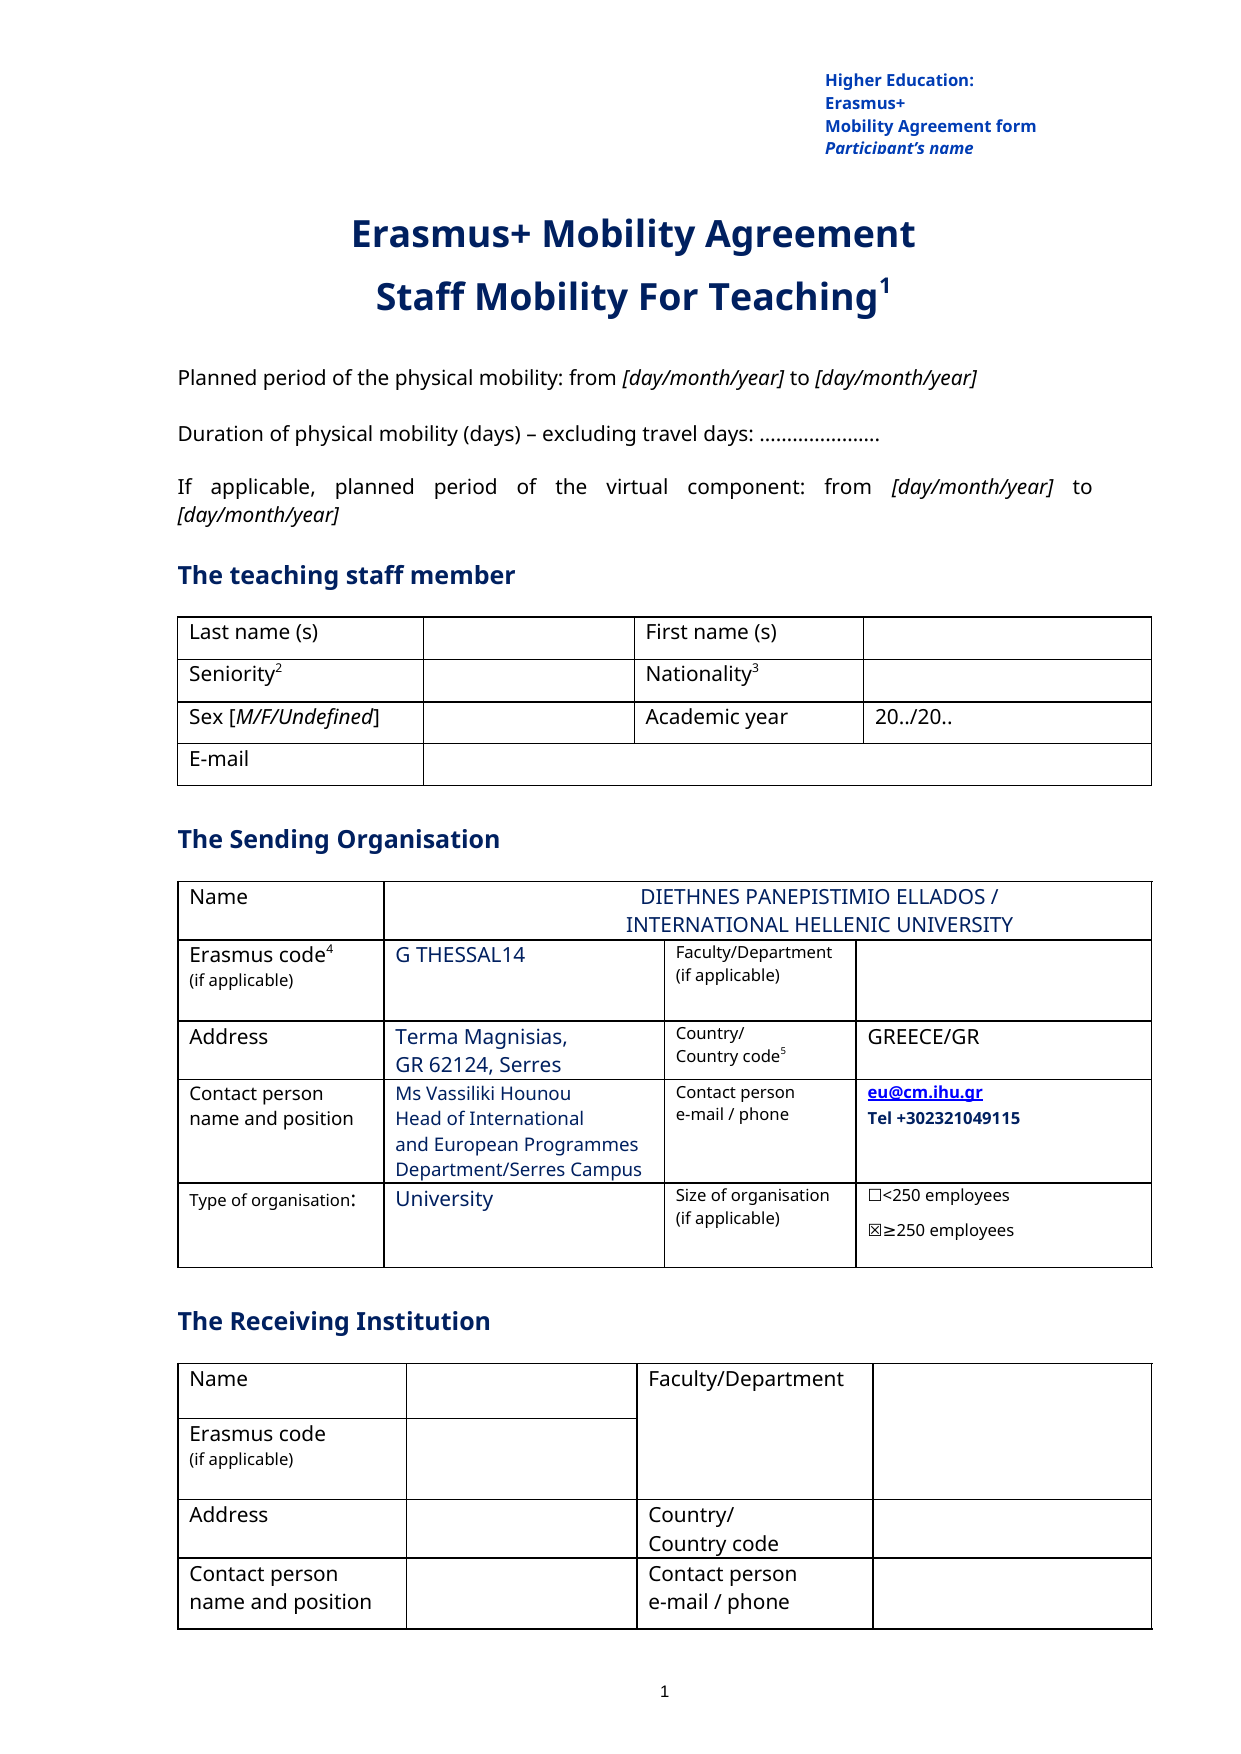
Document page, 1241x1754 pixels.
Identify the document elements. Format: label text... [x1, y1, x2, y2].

table_cell Academic year [635, 703, 863, 743]
table_cell Sex [M/F/Undefined] [178, 703, 423, 743]
table_cell Faculty/Department (if applicable) [665, 941, 855, 1020]
table_header Last name (s) [178, 618, 423, 658]
table_header Name [179, 882, 383, 939]
table_cell Address [179, 1022, 383, 1079]
table_cell Contact person name and position [179, 1080, 383, 1182]
table_cell Contact person name and position [179, 1559, 406, 1628]
text Planned period of the physical mobility: from [day/month/year] to [day/month/year] [177, 363, 1092, 391]
table_cell [857, 941, 1151, 1020]
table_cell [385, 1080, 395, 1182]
table_cell [864, 660, 1151, 701]
table_cell [407, 1500, 636, 1557]
table_cell [407, 1419, 636, 1499]
table_header [874, 1364, 1151, 1499]
text If applicable, planned period of the virtual component: from [day/month/year] to [day/month/year] [177, 472, 1092, 529]
table_cell [407, 1559, 636, 1628]
text Erasmus+ Mobility Agreement [177, 207, 1089, 258]
table_header Faculty/Department [638, 1364, 872, 1499]
text Duration of physical mobility (days) – excluding travel days: …………………. [177, 419, 1092, 448]
text The teaching staff member [177, 557, 1196, 591]
table_cell University [385, 1184, 664, 1267]
text The Sending Organisation [177, 822, 1196, 856]
table_header [407, 1364, 636, 1418]
table_cell Address [179, 1500, 406, 1557]
text Staff Mobility For Teaching [177, 271, 1089, 322]
table_cell [874, 1559, 1151, 1628]
table_cell G THESSAL14 [385, 941, 664, 1020]
table_cell Size of organisation (if applicable) [665, 1184, 855, 1267]
table_cell [424, 660, 634, 701]
table_cell eu@cm.ihu.gr Tel +302321049115 [857, 1080, 1151, 1182]
table_cell Type of organisation: [179, 1184, 383, 1267]
table_cell E-mail [178, 744, 423, 785]
table_header [864, 618, 1151, 658]
table_cell Country/ Country code [665, 1022, 855, 1079]
table_cell Contact person e-mail / phone [638, 1559, 872, 1628]
table_cell [874, 1500, 1151, 1557]
table_cell Nationality [635, 660, 863, 701]
table_cell GREECE/GR [857, 1022, 1151, 1079]
table_header First name (s) [635, 618, 863, 658]
table_cell Contact person e-mail / phone [665, 1080, 855, 1182]
table_cell Seniority [178, 660, 423, 701]
table_header [424, 618, 634, 658]
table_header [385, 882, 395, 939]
table_cell [424, 703, 634, 743]
table_cell 20../20.. [864, 703, 1151, 743]
text The Receiving Institution [177, 1303, 1196, 1338]
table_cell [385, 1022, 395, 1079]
table_cell <250 employees ≥250 employees [857, 1184, 1151, 1267]
table_cell [424, 744, 1151, 785]
table_header Name [179, 1364, 406, 1418]
